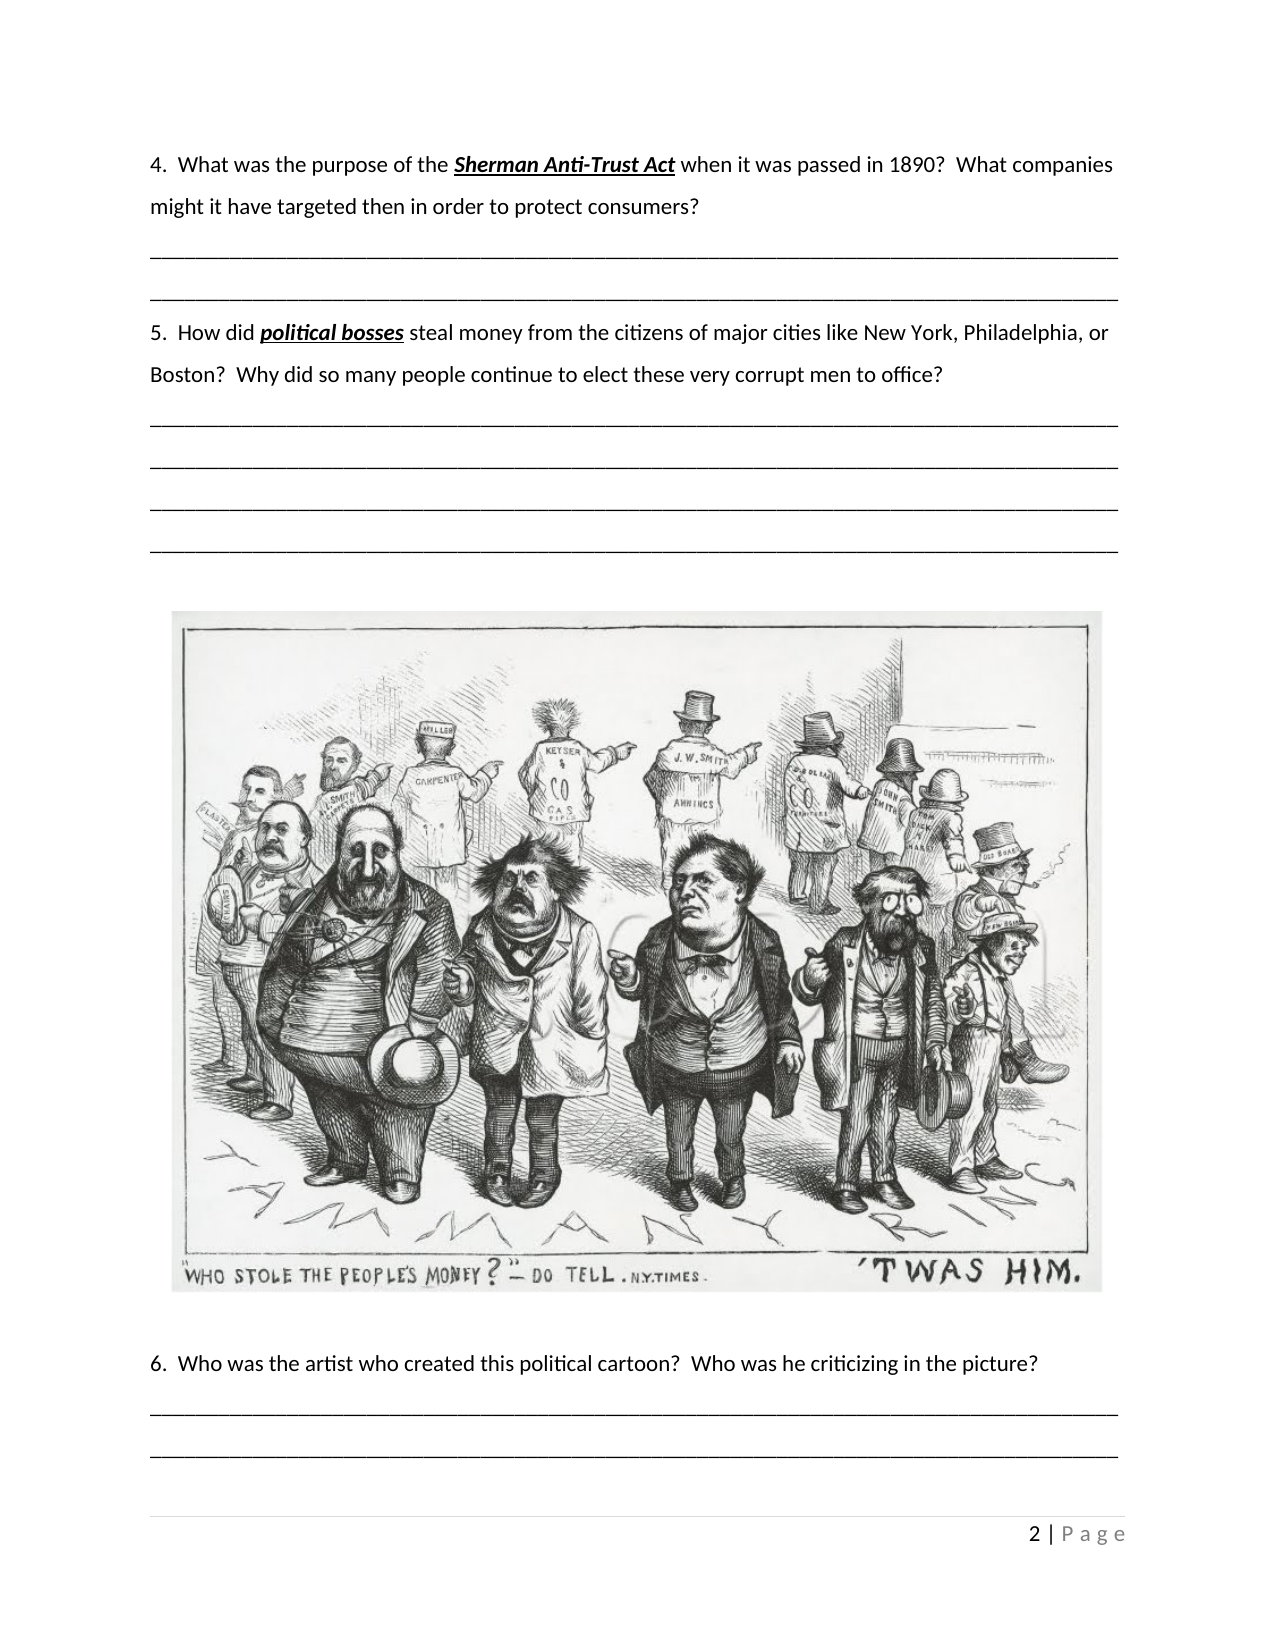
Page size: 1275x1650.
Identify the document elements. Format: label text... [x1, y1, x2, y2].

text 5. How did political bosses steal money from the citizens of major cities like New York, Philadelphia, or Boston? Why did so many people continue to elect these very corrupt men to office? [150, 318, 1125, 388]
text _____________________________________________________________________________________ [150, 276, 1125, 304]
text ____________________________________________________________________________________________________________________________________________________________________________________________________________________________________________________________________________________________________________________________________________________ [150, 402, 1125, 556]
text __________________________________________________________________________________________________________________________________________________________________________ [150, 1391, 1125, 1461]
text 4. What was the purpose of the Sherman Anti-Trust Act when it was passed in 1890? What companies might it have targeted then in order to protect consumers? [150, 150, 1125, 220]
text _____________________________________________________________________________________ [150, 234, 1125, 262]
picture [171, 611, 1104, 1293]
text 6. Who was the artist who created this political cartoon? Who was he criticizing in the picture? [150, 1349, 1125, 1377]
